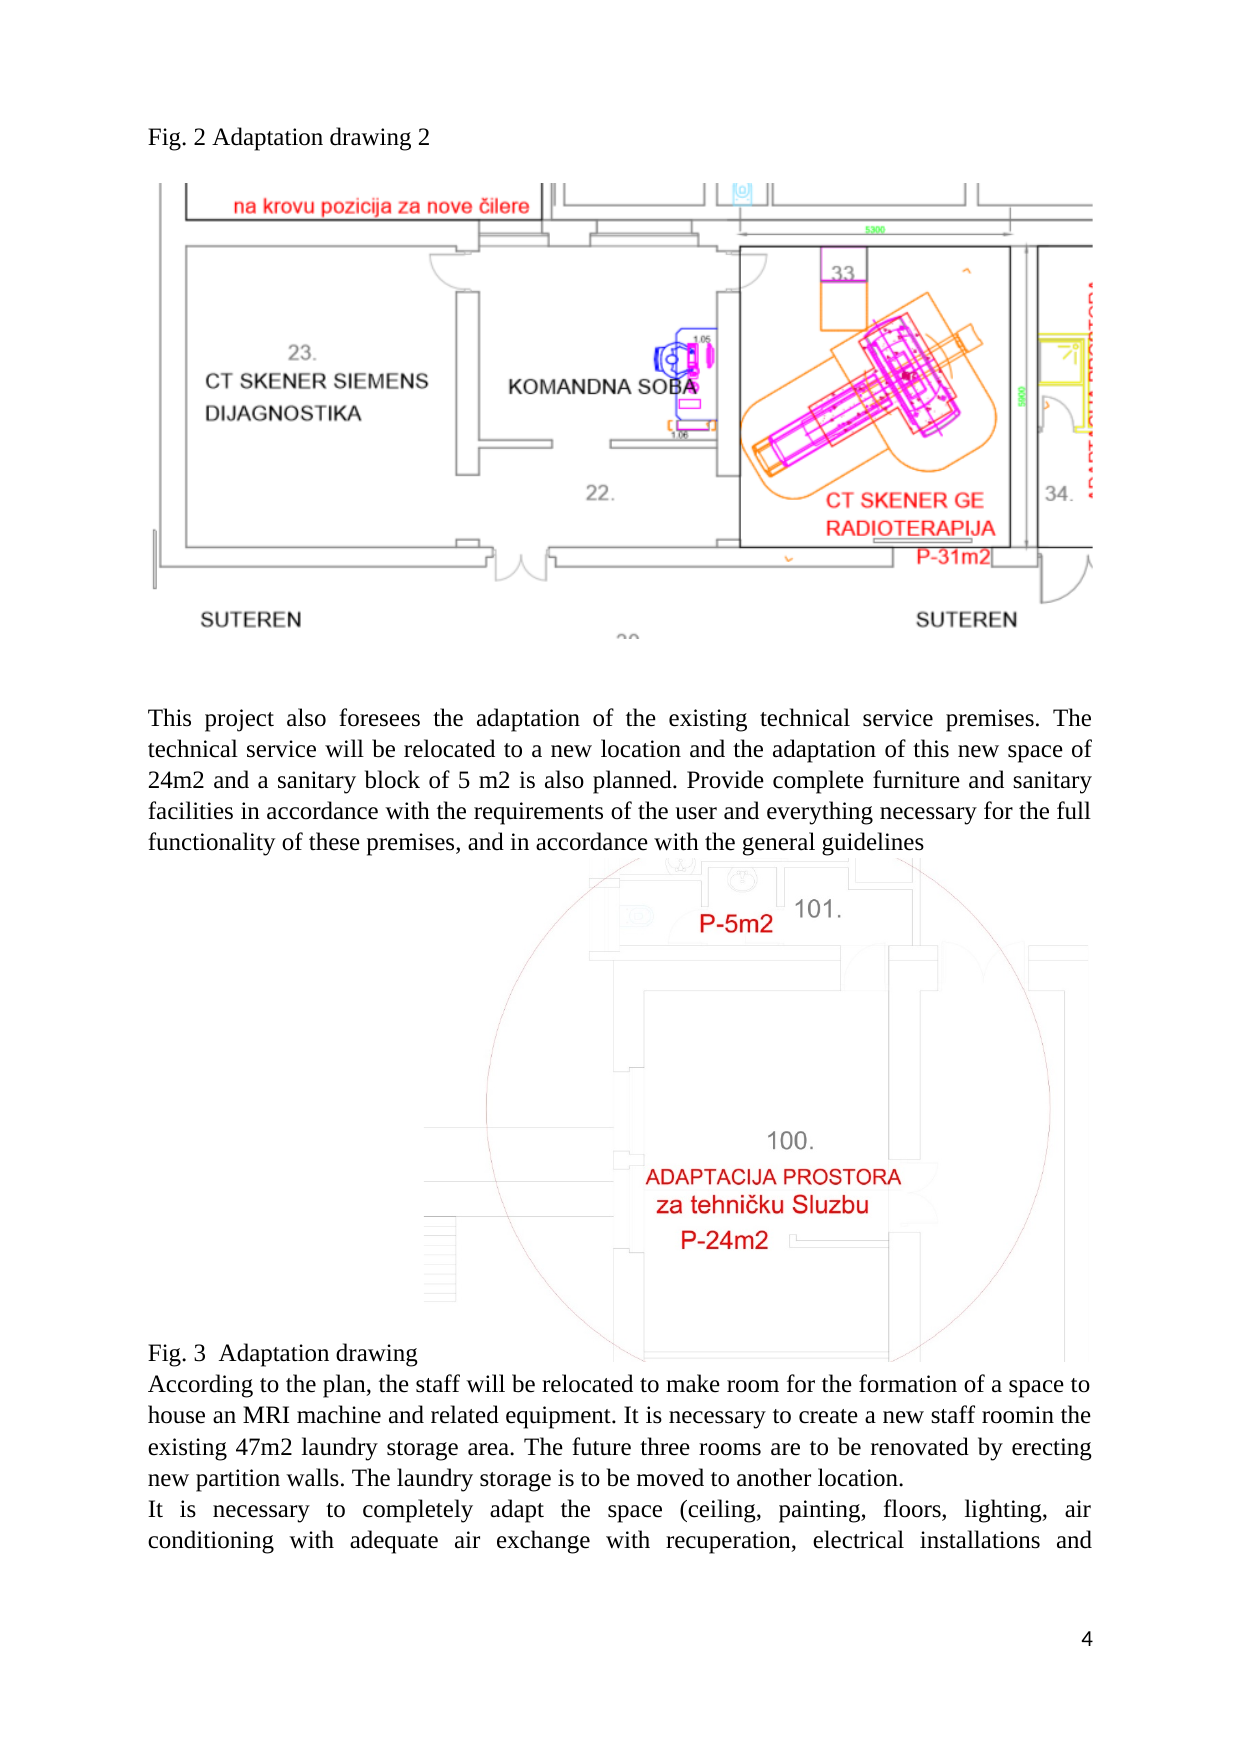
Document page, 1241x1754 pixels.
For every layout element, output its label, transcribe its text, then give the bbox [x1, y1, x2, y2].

picture [147, 183, 1093, 639]
picture [423, 858, 1089, 1362]
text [148, 1494, 1093, 1553]
text According to the plan, the staff will be relocated to make room for the formation of a space to house an MRI machine and related equipment. It is necessary to create a new staff roomin the existing 47m2 laundry storage area. The future three rooms are to be renovated by erecting new partition walls. The laundry storage is to be moved to another location. [148, 1369, 1093, 1491]
text This project also foresees the adaptation of the existing technical service premises. The technical service will be relocated to a new location and the adaptation of this new space of 24m2 and a sanitary block of 5 m2 is also planned. Provide complete furniture and sanitary facilities in accordance with the requirements of the user and everything necessary for the full functionality of these premises, and in accordance with the general guidelines [148, 703, 1093, 856]
text Fig. 2 Adaptation drawing 2 [148, 122, 1093, 151]
